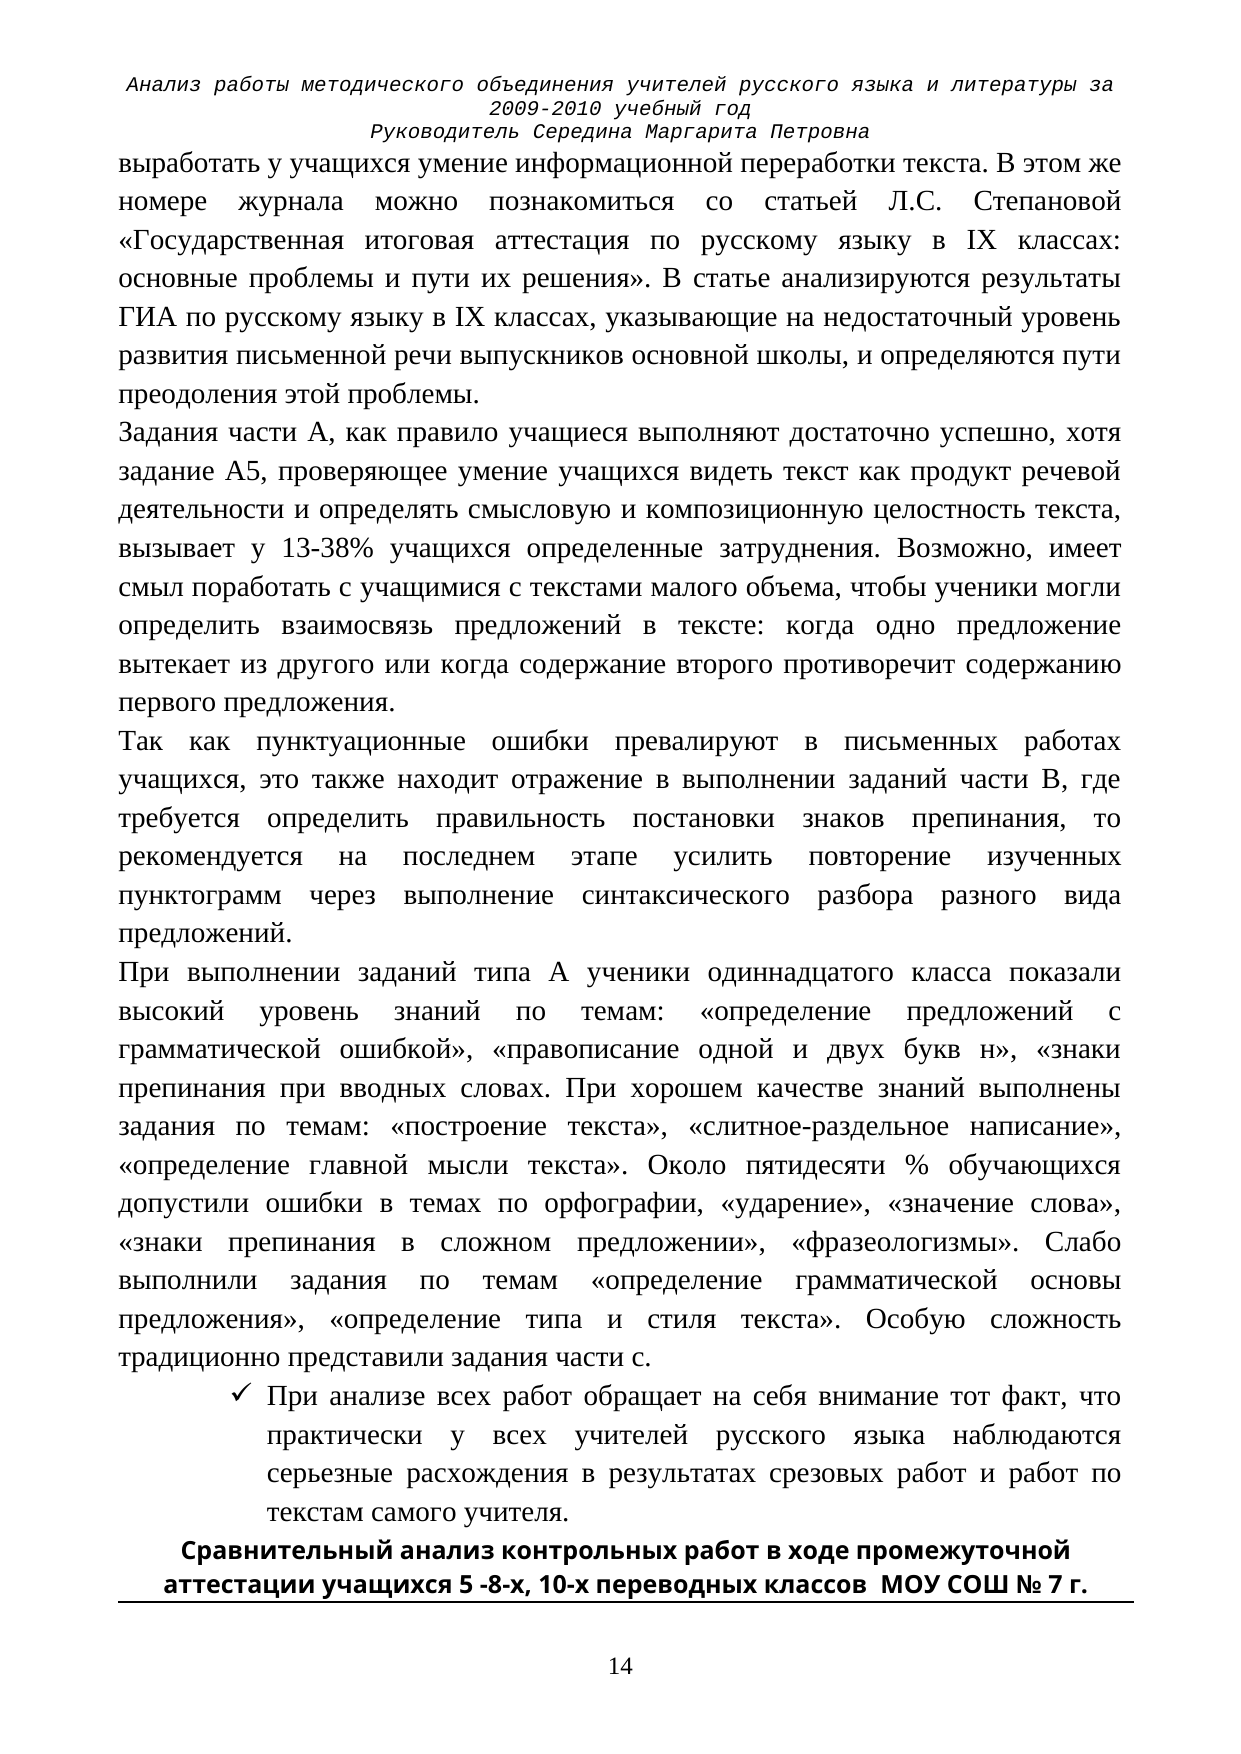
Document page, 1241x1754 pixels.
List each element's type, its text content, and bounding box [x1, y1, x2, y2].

text Так как пунктуационные ошибки превалируют в письменных работах учащихся, это также находит отражение в выполнении заданий части В, где требуется определить правильность постановки знаков препинания, то рекомендуется на последнем этапе усилить повторение изученных пунктограмм через выполнение синтаксического разбора разного вида предложений. [118, 723, 1122, 949]
text При выполнении заданий типа А ученики одиннадцатого класса показали высокий уровень знаний по темам: «определение предложений с грамматической ошибкой», «правописание одной и двух букв н», «знаки препинания при вводных словах. При хорошем качестве знаний выполнены задания по темам: «построение текста», «слитное-раздельное написание», «определение главной мысли текста». Около пятидесяти % обучающихся допустили ошибки в темах по орфографии, «ударение», «значение слова», «знаки препинания в сложном предложении», «фразеологизмы». Слабо выполнили задания по темам «определение грамматической основы предложения», «определение типа и стиля текста». Особую сложность традиционно представили задания части с. [118, 954, 1122, 1373]
table_header Сравнительный анализ контрольных работ в ходе промежуточной аттестации учащихся 5 -8-х, 10-х переводных классов МОУ СОШ № 7 г. Сальска за 2010 - 2011 уч.г. [118, 1533, 1133, 1601]
text Задания части А, как правило учащиеся выполняют достаточно успешно, хотя задание А5, проверяющее умение учащихся видеть текст как продукт речевой деятельности и определять смысловую и композиционную целостность текста, вызывает у 13-38% учащихся определенные затруднения. Возможно, имеет смыл поработать с учащимися с текстами малого объема, чтобы ученики могли определить взаимосвязь предложений в тексте: когда одно предложение вытекает из другого или когда содержание второго противоречит содержанию первого предложения. [118, 414, 1122, 718]
list При анализе всех работ обращает на себя внимание тот факт, что практически у всех учителей русского языка наблюдаются серьезные расхождения в результатах срезовых работ и работ по текстам самого учителя. [229, 1378, 1122, 1527]
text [118, 145, 1122, 409]
